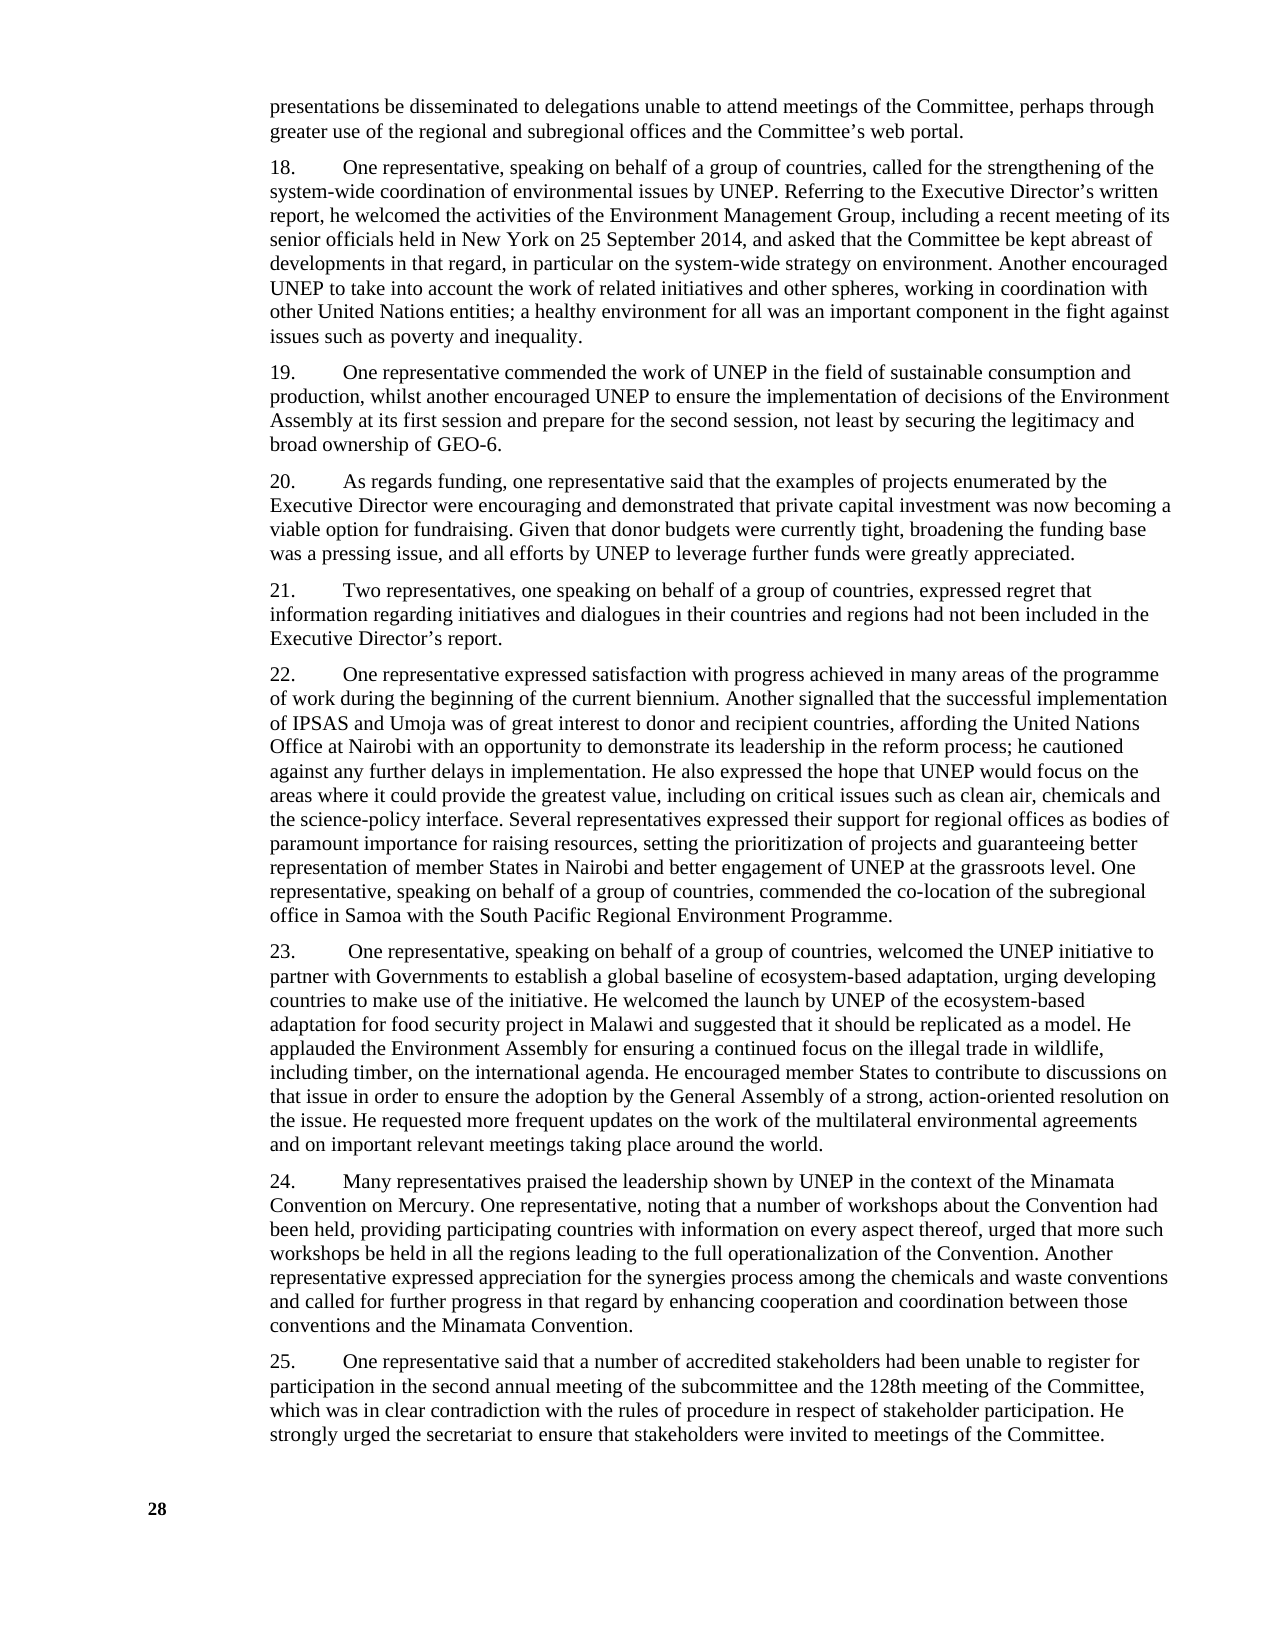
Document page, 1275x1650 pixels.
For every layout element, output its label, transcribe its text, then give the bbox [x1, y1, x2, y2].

list One representative expressed satisfaction with progress achieved in many areas of the programme of work during the beginning of the current biennium. Another signalled that the successful implementation of IPSAS and Umoja was of great interest to donor and recipient countries, affording the United Nations Office at Nairobi with an opportunity to demonstrate its leadership in the reform process; he cautioned against any further delays in implementation. He also expressed the hope that UNEP would focus on the areas where it could provide the greatest value, including on critical issues such as clean air, chemicals and the science-policy interface. Several representatives expressed their support for regional offices as bodies of paramount importance for raising resources, setting the prioritization of projects and guaranteeing better representation of member States in Nairobi and better engagement of UNEP at the grassroots level. One representative, speaking on behalf of a group of countries, commended the co-location of the subregional office in Samoa with the South Pacific Regional Environment Programme. [269, 662, 1172, 927]
list Many representatives praised the leadership shown by UNEP in the context of the Minamata Convention on Mercury. One representative, noting that a number of workshops about the Convention had been held, providing participating countries with information on every aspect thereof, urged that more such workshops be held in all the regions leading to the full operationalization of the Convention. Another representative expressed appreciation for the synergies process among the chemicals and waste conventions and called for further progress in that regard by enhancing cooperation and coordination between those conventions and the Minamata Convention. [269, 1168, 1172, 1337]
list One representative, speaking on behalf of a group of countries, called for the strengthening of the system-wide coordination of environmental issues by UNEP. Referring to the Executive Director’s written report, he welcomed the activities of the Environment Management Group, including a recent meeting of its senior officials held in New York on 25 September 2014, and asked that the Committee be kept abreast of developments in that regard, in particular on the system-wide strategy on environment. Another encouraged UNEP to take into account the work of related initiatives and other spheres, working in coordination with other United Nations entities; a healthy environment for all was an important component in the fight against issues such as poverty and inequality. [269, 155, 1172, 348]
list One representative said that a number of accredited stakeholders had been unable to register for participation in the second annual meeting of the subcommittee and the 128th meeting of the Committee, which was in clear contradiction with the rules of procedure in respect of stakeholder participation. He strongly urged the secretariat to ensure that stakeholders were invited to meetings of the Committee. [269, 1349, 1172, 1446]
list One representative commended the work of UNEP in the field of sustainable consumption and production, whilst another encouraged UNEP to ensure the implementation of decisions of the Environment Assembly at its first session and prepare for the second session, not least by securing the legitimacy and broad ownership of GEO-6. [269, 360, 1172, 456]
list Two representatives, one speaking on behalf of a group of countries, expressed regret that information regarding initiatives and dialogues in their countries and regions had not been included in the Executive Director’s report. [269, 578, 1172, 650]
list One representative, speaking on behalf of a group of countries, welcomed the UNEP initiative to partner with Governments to establish a global baseline of ecosystem-based adaptation, urging developing countries to make use of the initiative. He welcomed the launch by UNEP of the ecosystem-based adaptation for food security project in Malawi and suggested that it should be replicated as a model. He applauded the Environment Assembly for ensuring a continued focus on the illegal trade in wildlife, including timber, on the international agenda. He encouraged member States to contribute to discussions on that issue in order to ensure the adoption by the General Assembly of a strong, action-oriented resolution on the issue. He requested more frequent updates on the work of the multilateral environmental agreements and on important relevant meetings taking place around the world. [269, 939, 1172, 1156]
list As regards funding, one representative said that the examples of projects enumerated by the Executive Director were encouraging and demonstrated that private capital investment was now becoming a viable option for fundraising. Given that donor budgets were currently tight, broadening the funding base was a pressing issue, and all efforts by UNEP to leverage further funds were greatly appreciated. [269, 469, 1172, 565]
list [269, 94, 1172, 143]
